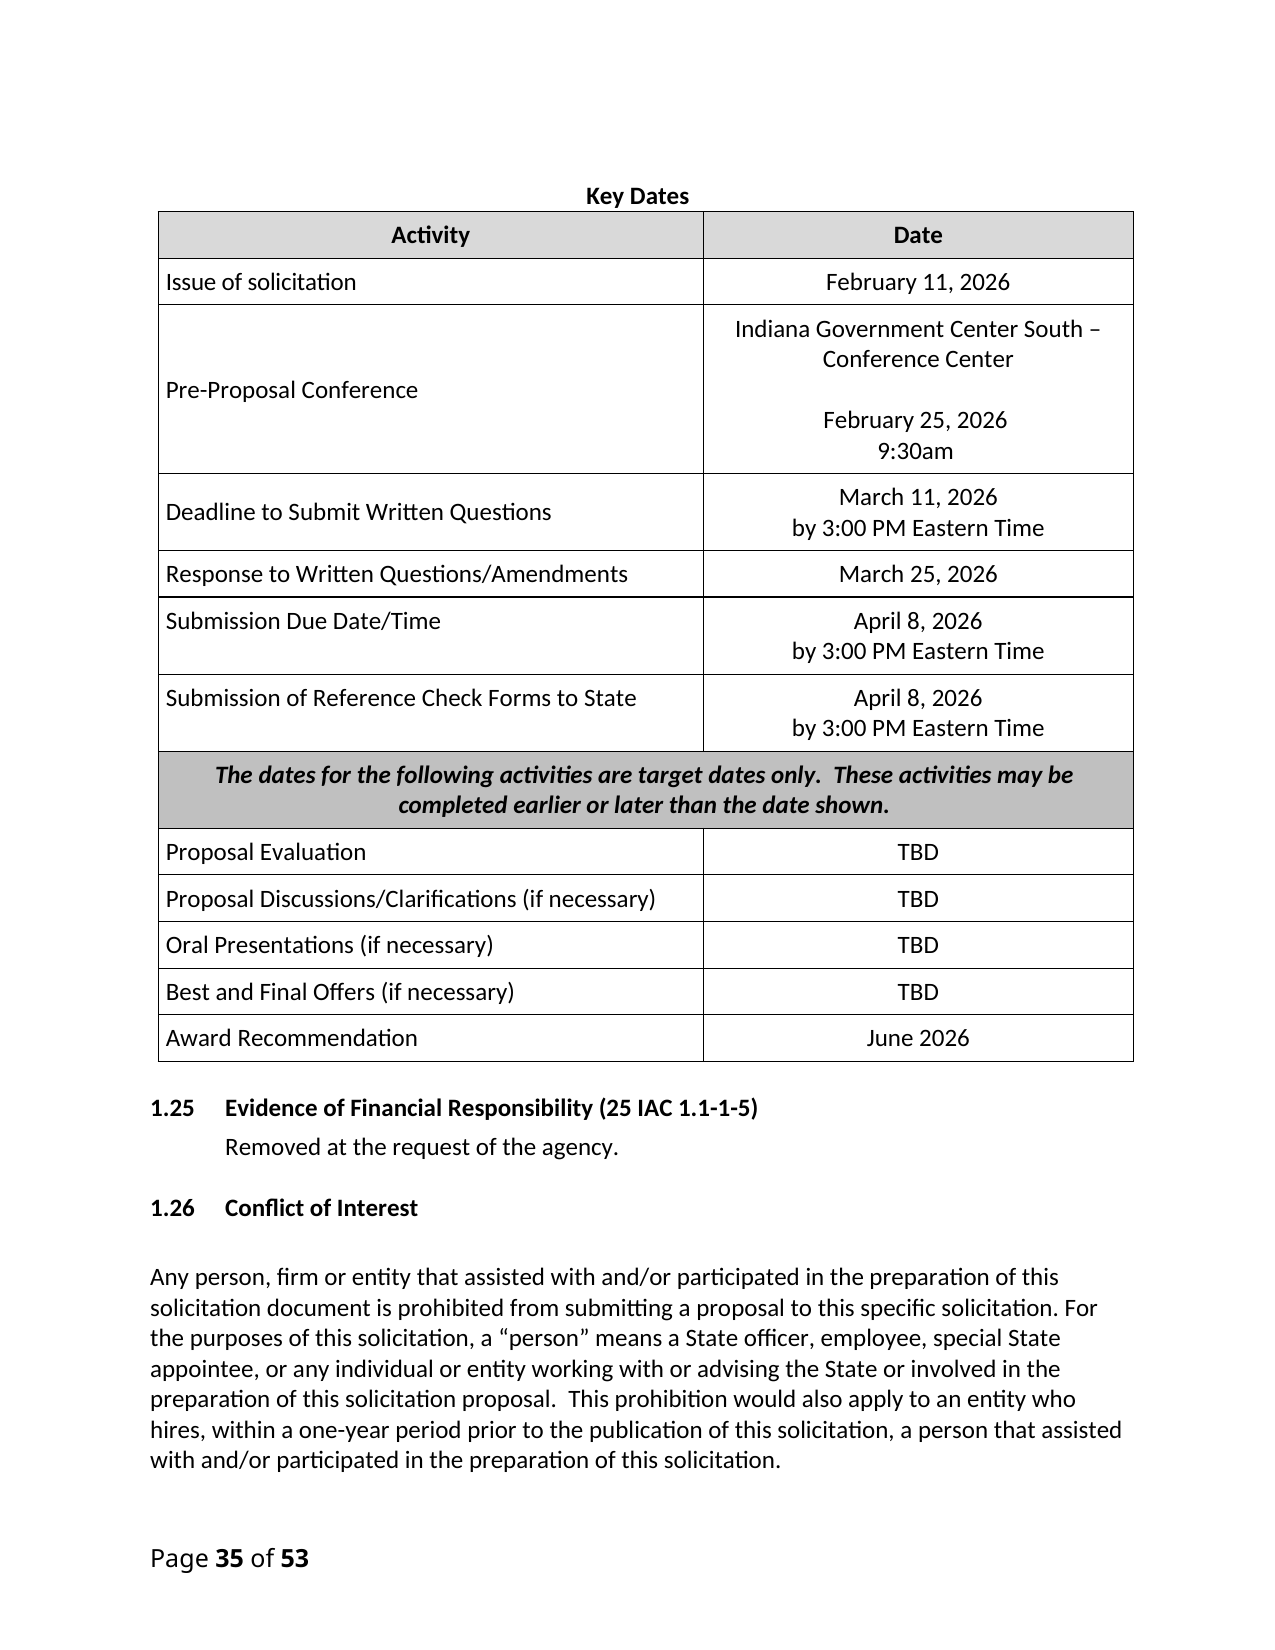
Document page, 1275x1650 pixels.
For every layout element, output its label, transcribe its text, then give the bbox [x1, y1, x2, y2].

text Any person, firm or entity that assisted with and/or participated in the preparation of this solicitation document is prohibited from submitting a proposal to this specific solicitation. For the purposes of this solicitation, a “person” means a State officer, employee, special State appointee, or any individual or entity working with or advising the State or involved in the preparation of this solicitation proposal. This prohibition would also apply to an entity who hires, within a one-year period prior to the publication of this solicitation, a person that assisted with and/or participated in the preparation of this solicitation. [150, 1261, 1125, 1475]
table_cell Response to Written Questions/Amendments [159, 551, 703, 596]
table_cell March 25, 2026 [704, 551, 1133, 596]
table_cell Award Recommendation [159, 1015, 703, 1061]
subtitle 1.25 Evidence of Financial Responsibility (25 IAC 1.1-1-5) [150, 1092, 1125, 1123]
subtitle 1.26 Conflict of Interest [150, 1192, 1125, 1222]
table_cell April 8, 2026 by 3:00 PM Eastern Time [704, 675, 1133, 751]
table_cell Oral Presentations (if necessary) [159, 922, 703, 967]
table_cell TBD [704, 875, 1133, 921]
table_cell Deadline to Submit Written Questions [159, 474, 703, 550]
table_cell TBD [704, 829, 1133, 874]
table_header Date [704, 212, 1133, 258]
table_cell Proposal Discussions/Clarifications (if necessary) [159, 875, 703, 921]
table_cell Best and Final Offers (if necessary) [159, 969, 703, 1014]
table_cell The dates for the following activities are target dates only. These activities may be completed earlier or later than the date shown. [159, 752, 1133, 828]
table_cell Indiana Government Center South – Conference Center February 25, 2026 9:30am [704, 305, 1133, 473]
table_header Activity [159, 212, 703, 258]
text Removed at the request of the agency. [150, 1131, 1125, 1161]
table_cell Submission of Reference Check Forms to State [159, 675, 703, 751]
table_cell Submission Due Date/Time [159, 598, 703, 673]
table_cell April 8, 2026 by 3:00 PM Eastern Time [704, 598, 1133, 673]
table_cell March 11, 2026 by 3:00 PM Eastern Time [704, 474, 1133, 550]
table_cell Proposal Evaluation [159, 829, 703, 874]
table_cell June 2026 [704, 1015, 1133, 1061]
text Key Dates [150, 181, 1125, 211]
table_cell Issue of solicitation [159, 259, 703, 304]
table_cell February 11, 2026 [704, 259, 1133, 304]
table_cell Pre-Proposal Conference [159, 305, 703, 473]
table_cell TBD [704, 922, 1133, 967]
table_cell TBD [704, 969, 1133, 1014]
